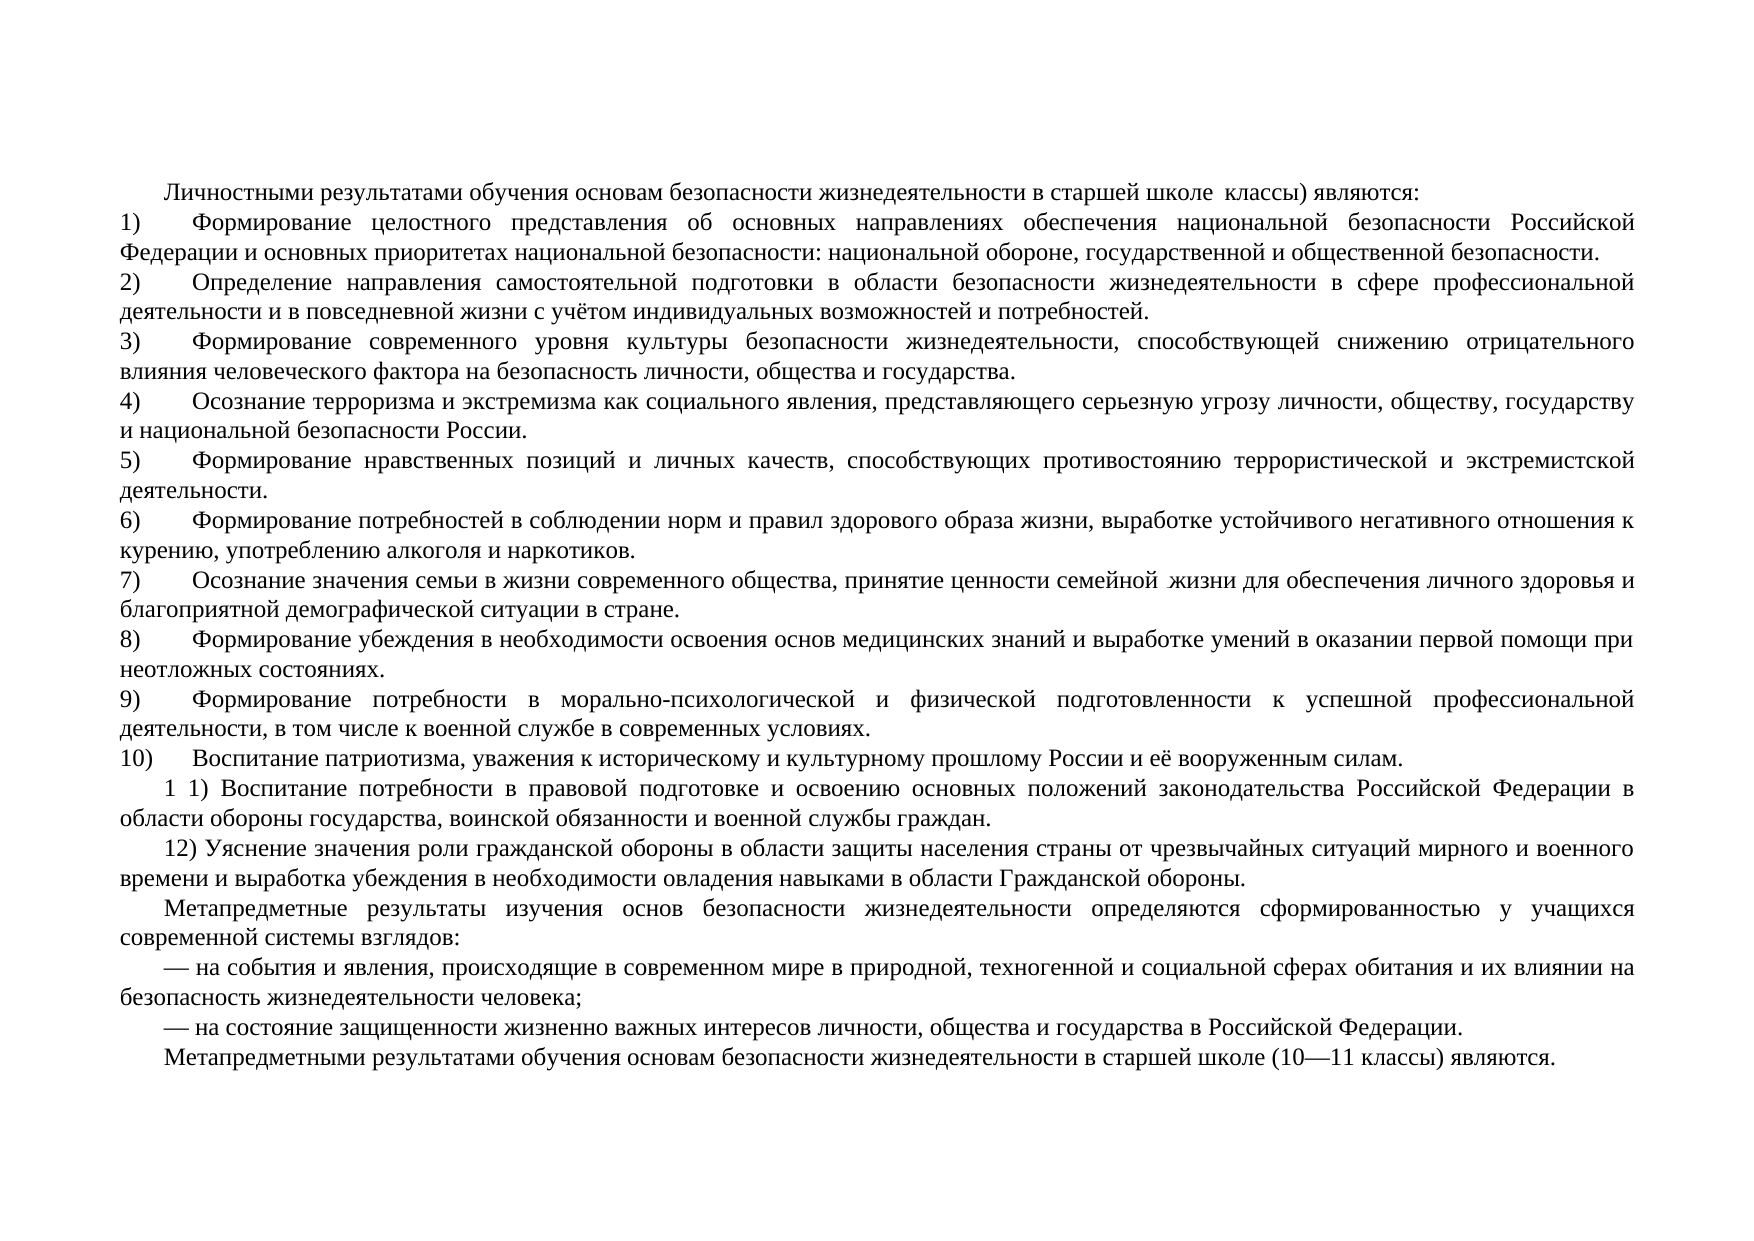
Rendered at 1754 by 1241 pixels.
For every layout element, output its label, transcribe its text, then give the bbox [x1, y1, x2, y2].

text 12) Уяснение значения роли гражданской обороны в области защиты населения страны от чрезвычайных ситуаций мирного и военного времени и выработка убеждения в необходимости овладения навыками в области Гражданской обороны. [119, 833, 1636, 891]
list Формирование потребности в морально-психологической и физической подготовленности к успешной профессиональной деятельности, в том числе к военной службе в современных условиях. [119, 684, 1636, 742]
list Формирование нравственных позиций и личных качеств, способствующих противостоянию террористической и экстремистской деятельности. [119, 446, 1636, 504]
text 1 1) Воспитание потребности в правовой подготовке и освоению основных положений законодательства Российской Федерации в области обороны государства, воинской обязанности и военной службы граждан. [119, 773, 1636, 832]
list Воспитание патриотизма, уважения к историческому и культурному прошлому России и её вооруженным силам. [119, 743, 1636, 772]
text — на события и явления, происходящие в современном мире в природной, техногенной и социальной сферах обитания и их влиянии на безопасность жизнедеятельности человека; [119, 952, 1636, 1011]
text Метапредметными результатами обучения основам безопасности жизнедеятельности в старшей школе (10—11 классы) являются. [119, 1042, 1636, 1071]
text Личностными результатами обучения основам безопасности жизнедеятельности в старшей школе классы) являются: [119, 177, 1636, 206]
list Формирование потребностей в соблюдении норм и правил здорового образа жизни, выработке устойчивого негативного отношения к курению, употреблению алкоголя и наркотиков. [119, 505, 1636, 563]
list Определение направления самостоятельной подготовки в области безопасности жизнедеятельности в сфере профессиональной деятельности и в повседневной жизни с учётом индивидуальных возможностей и потребностей. [119, 267, 1636, 325]
list Осознание терроризма и экстремизма как социального явления, представляющего серьезную угрозу личности, обществу, государству и национальной безопасности России. [119, 386, 1636, 444]
text — на состояние защищенности жизненно важных интересов личности, общества и государства в Российской Федерации. [119, 1012, 1636, 1041]
list Осознание значения семьи в жизни современного общества, принятие ценности семейной жизни для обеспечения личного здоровья и благоприятной демографической ситуации в стране. [119, 565, 1636, 623]
list Формирование целостного представления об основных направлениях обеспечения национальной безопасности Российской Федерации и основных приоритетах национальной безопасности: национальной обороне, государственной и общественной безопасности. [119, 207, 1636, 266]
list Формирование современного уровня культуры безопасности жизнедеятельности, способствующей снижению отрицательного влияния человеческого фактора на безопасность личности, общества и государства. [119, 326, 1636, 385]
list Формирование убеждения в необходимости освоения основ медицинских знаний и выработке умений в оказании первой помощи при неотложных состояниях. [119, 624, 1636, 683]
text Метапредметные результаты изучения основ безопасности жизнедеятельности определяются сформированностью у учащихся современной системы взглядов: [119, 893, 1636, 951]
